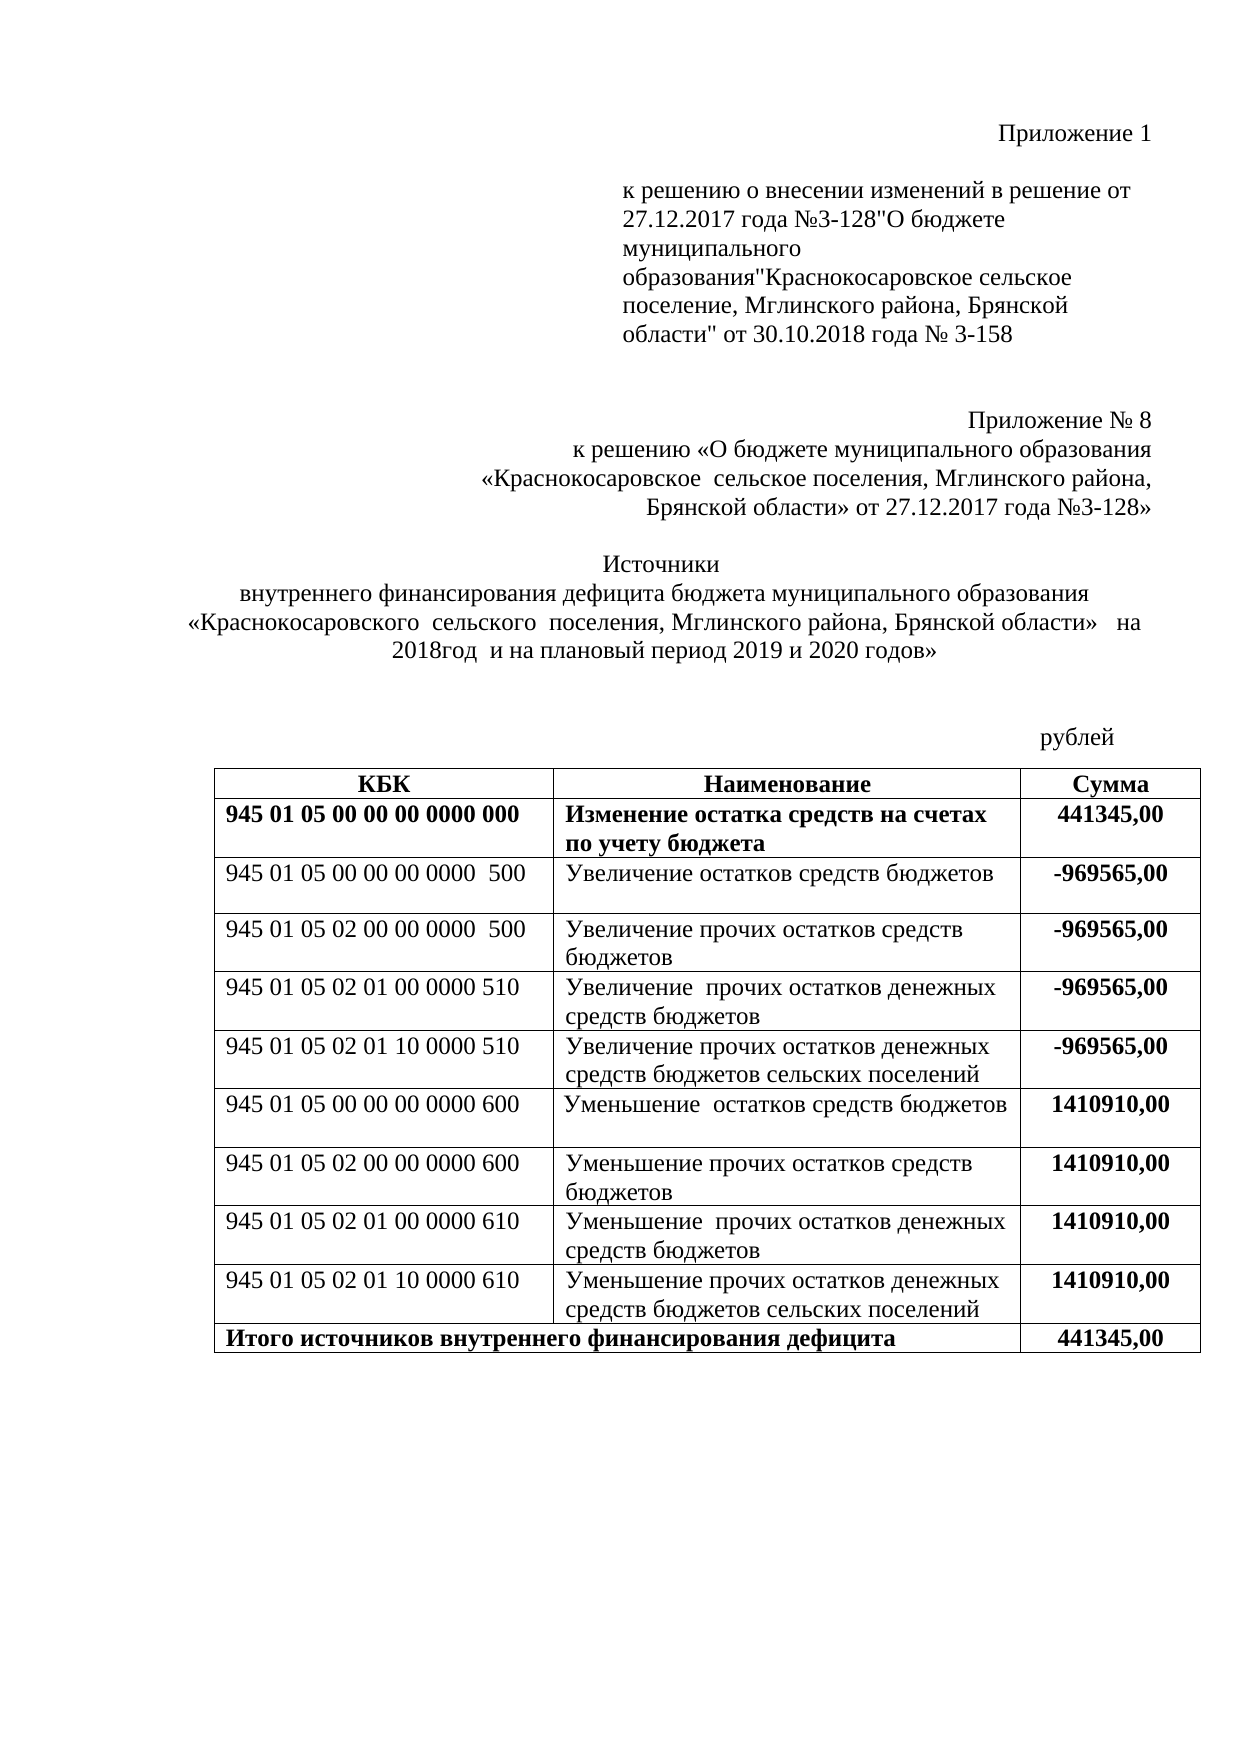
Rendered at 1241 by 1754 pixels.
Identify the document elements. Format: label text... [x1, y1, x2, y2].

table_cell 441345,00 [1021, 1324, 1200, 1352]
table_cell 945 01 05 02 00 00 0000 500 [215, 914, 553, 971]
text Брянской области» от 27.12.2017 года №3-128» [177, 492, 1152, 521]
table_cell Итого источников внутреннего финансирования дефицита [215, 1324, 1020, 1352]
table_cell 945 01 05 00 00 00 0000 500 [215, 858, 553, 913]
table_cell -969565,00 [1021, 1031, 1200, 1088]
table_cell Изменение остатка средств на счетах по учету бюджета [554, 799, 1020, 857]
table_cell 945 01 05 02 01 00 0000 510 [215, 972, 553, 1030]
table_cell 945 01 05 02 01 10 0000 510 [215, 1031, 553, 1088]
text внутреннего финансирования дефицита бюджета муниципального образования «Краснокосаровского сельского поселения, Мглинского района, Брянской области» на 2018год и на плановый период 2019 и 2020 годов» [177, 578, 1152, 664]
table_cell -969565,00 [1021, 914, 1200, 971]
text Источники [177, 549, 1152, 578]
text Приложение № 8 [177, 406, 1152, 434]
table_cell -969565,00 [1021, 972, 1200, 1030]
table_cell 441345,00 [1021, 799, 1200, 857]
table_cell Увеличение прочих остатков средств бюджетов [554, 914, 1020, 971]
table_cell 1410910,00 [1021, 1206, 1200, 1264]
table_cell Уменьшение прочих остатков средств бюджетов [554, 1148, 1020, 1205]
table_cell 1410910,00 [1021, 1265, 1200, 1322]
table_cell 945 01 05 02 01 10 0000 610 [215, 1265, 553, 1322]
text к решению «О бюджете муниципального образования [177, 434, 1152, 463]
text «Краснокосаровское сельское поселения, Мглинского района, [177, 463, 1152, 492]
table_cell Уменьшение прочих остатков денежных средств бюджетов сельских поселений [554, 1265, 1020, 1322]
table_cell 945 01 05 00 00 00 0000 000 [215, 799, 553, 857]
table_cell Увеличение прочих остатков денежных средств бюджетов [554, 972, 1020, 1030]
table_cell 945 01 05 02 01 00 0000 610 [215, 1206, 553, 1264]
table_cell 945 01 05 00 00 00 0000 600 [215, 1089, 553, 1147]
table_cell Уменьшение остатков средств бюджетов [554, 1089, 1020, 1147]
table_header к решению о внесении изменений в решение от 27.12.2017 года №3-128"О бюджете муниципального образования"Краснокосаровское сельское поселение, Мглинского района, Брянской области" от 30.10.2018 года № 3-158 [619, 176, 1152, 348]
table_cell Уменьшение прочих остатков денежных средств бюджетов [554, 1206, 1020, 1264]
table_cell Увеличение остатков средств бюджетов [554, 858, 1020, 913]
text рублей [140, 693, 1152, 751]
table_cell Увеличение прочих остатков денежных средств бюджетов сельских поселений [554, 1031, 1020, 1088]
table_cell 1410910,00 [1021, 1089, 1200, 1147]
table_cell 945 01 05 02 00 00 0000 600 [215, 1148, 553, 1205]
table_header КБК [215, 769, 553, 798]
table_header Сумма [1021, 769, 1200, 798]
table_cell 1410910,00 [1021, 1148, 1200, 1205]
text Приложение 1 [177, 118, 1152, 147]
table_header Наименование [554, 769, 1020, 798]
table_cell -969565,00 [1021, 858, 1200, 913]
